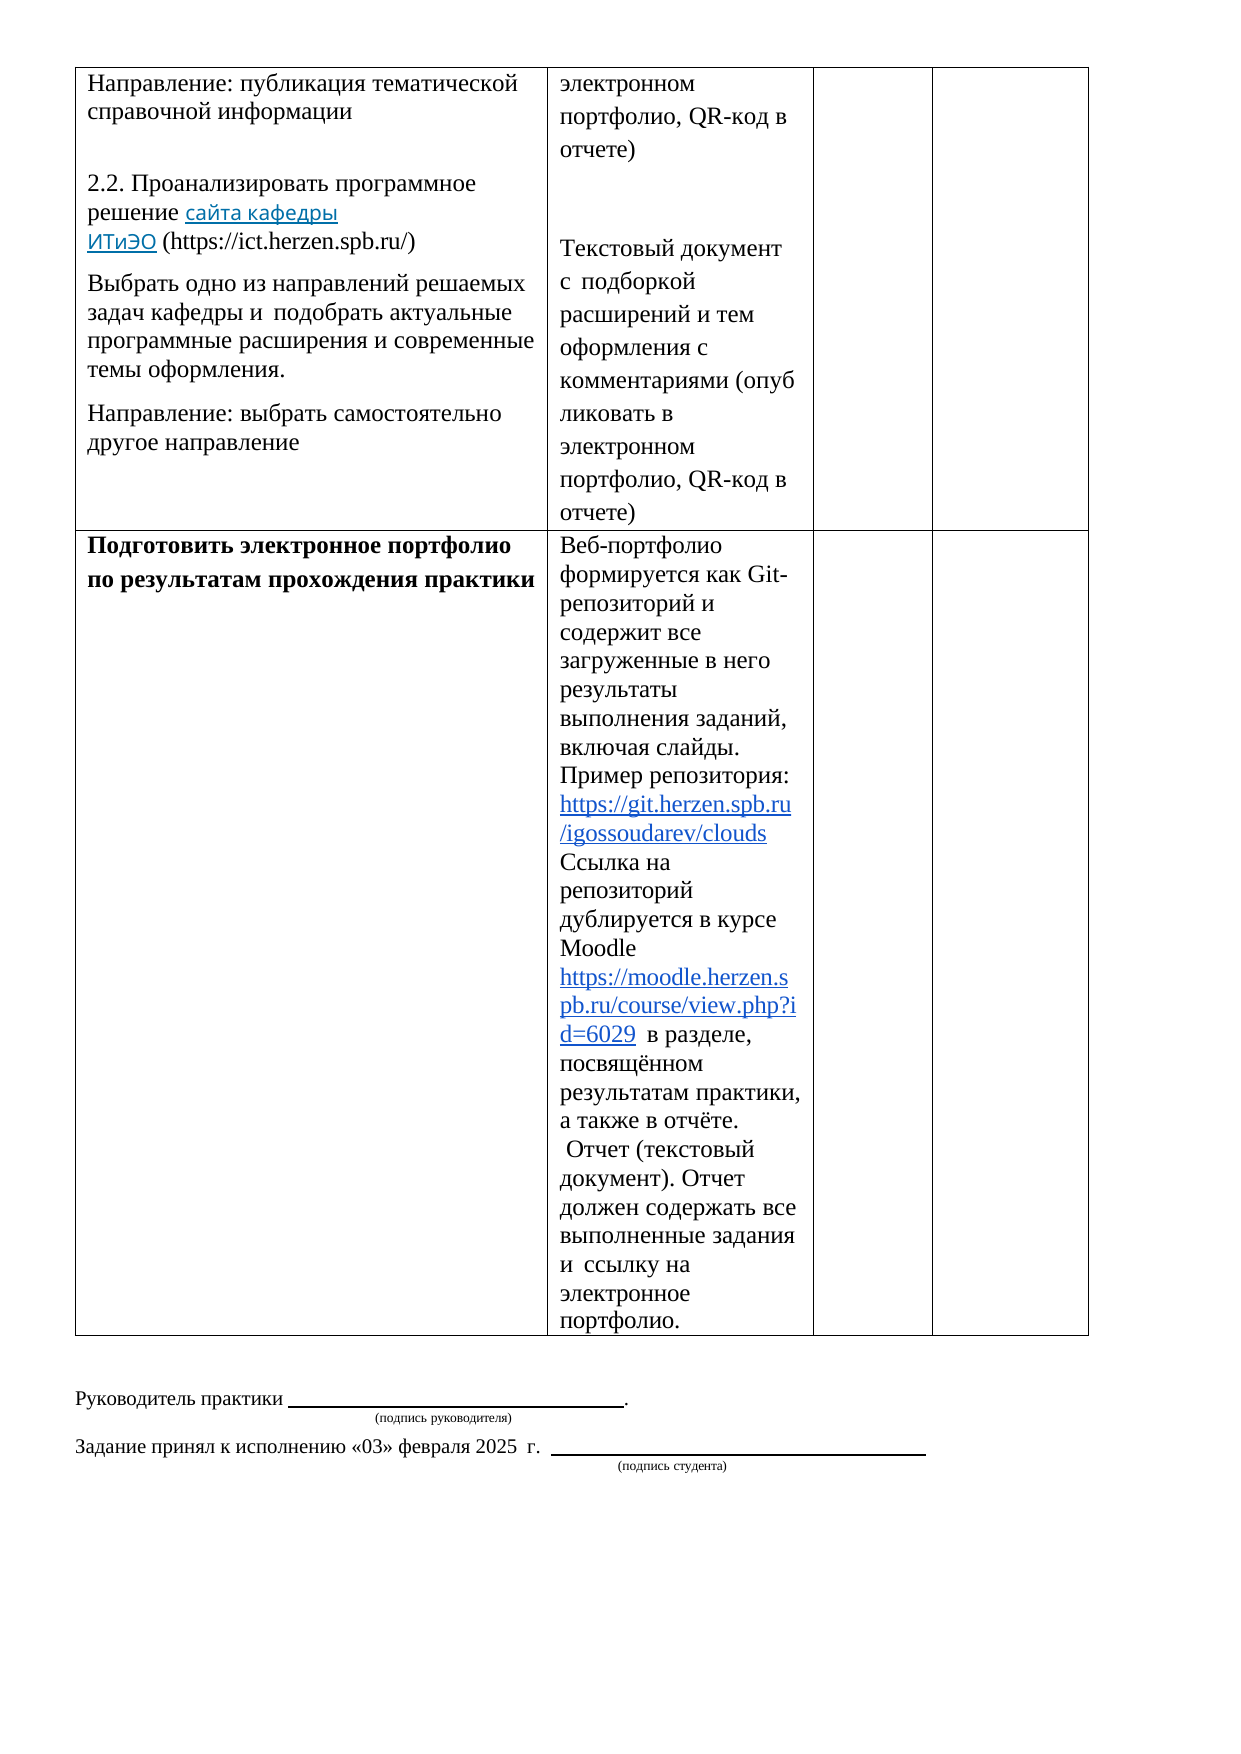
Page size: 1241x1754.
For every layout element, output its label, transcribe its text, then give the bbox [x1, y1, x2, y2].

text (подпись руководителя) [375, 1410, 1166, 1425]
text (подпись студента) [178, 1458, 1166, 1473]
table_header Направление: публикация тематической справочной информации 2.2. Проанализировать программное решение сайта кафедры ИТиЭО (https://ict.herzen.spb.ru/) Выбрать одно из направлений решаемых задач кафедры и подобрать актуальные программные расширения и современные темы оформления. Направление: выбрать самостоятельно другое направление [76, 68, 547, 529]
table_cell [933, 531, 1088, 1335]
text Руководитель практики . [75, 1386, 1166, 1410]
table_cell Веб-портфолио формируется как Git- репозиторий и содержит все загруженные в него результаты выполнения заданий, включая слайды. Пример репозитория: https://git.herzen.spb.ru /igossoudarev/clouds Ссылка на репозиторий дублируется в курсе Moodle https://moodle.herzen.s pb.ru/course/view.php?i d=6029 в разделе, посвящённом результатам практики, а также в отчёте. Отчет (текстовый документ). Отчет должен содержать все выполненные задания и ссылку на электронное портфолио. [548, 531, 813, 1335]
table_cell Подготовить электронное портфолио по результатам прохождения практики [76, 531, 547, 1335]
table_cell [814, 531, 932, 1335]
table_header электронном портфолио, QR-код в отчете) Текстовый документ с подборкой расширений и тем оформления с комментариями (опуб ликовать в электронном портфолио, QR-код в отчете) [548, 68, 813, 529]
table_header [933, 68, 1088, 529]
table_header [814, 68, 932, 529]
text Задание принял к исполнению «03» февраля 2025 г. [75, 1434, 1166, 1458]
